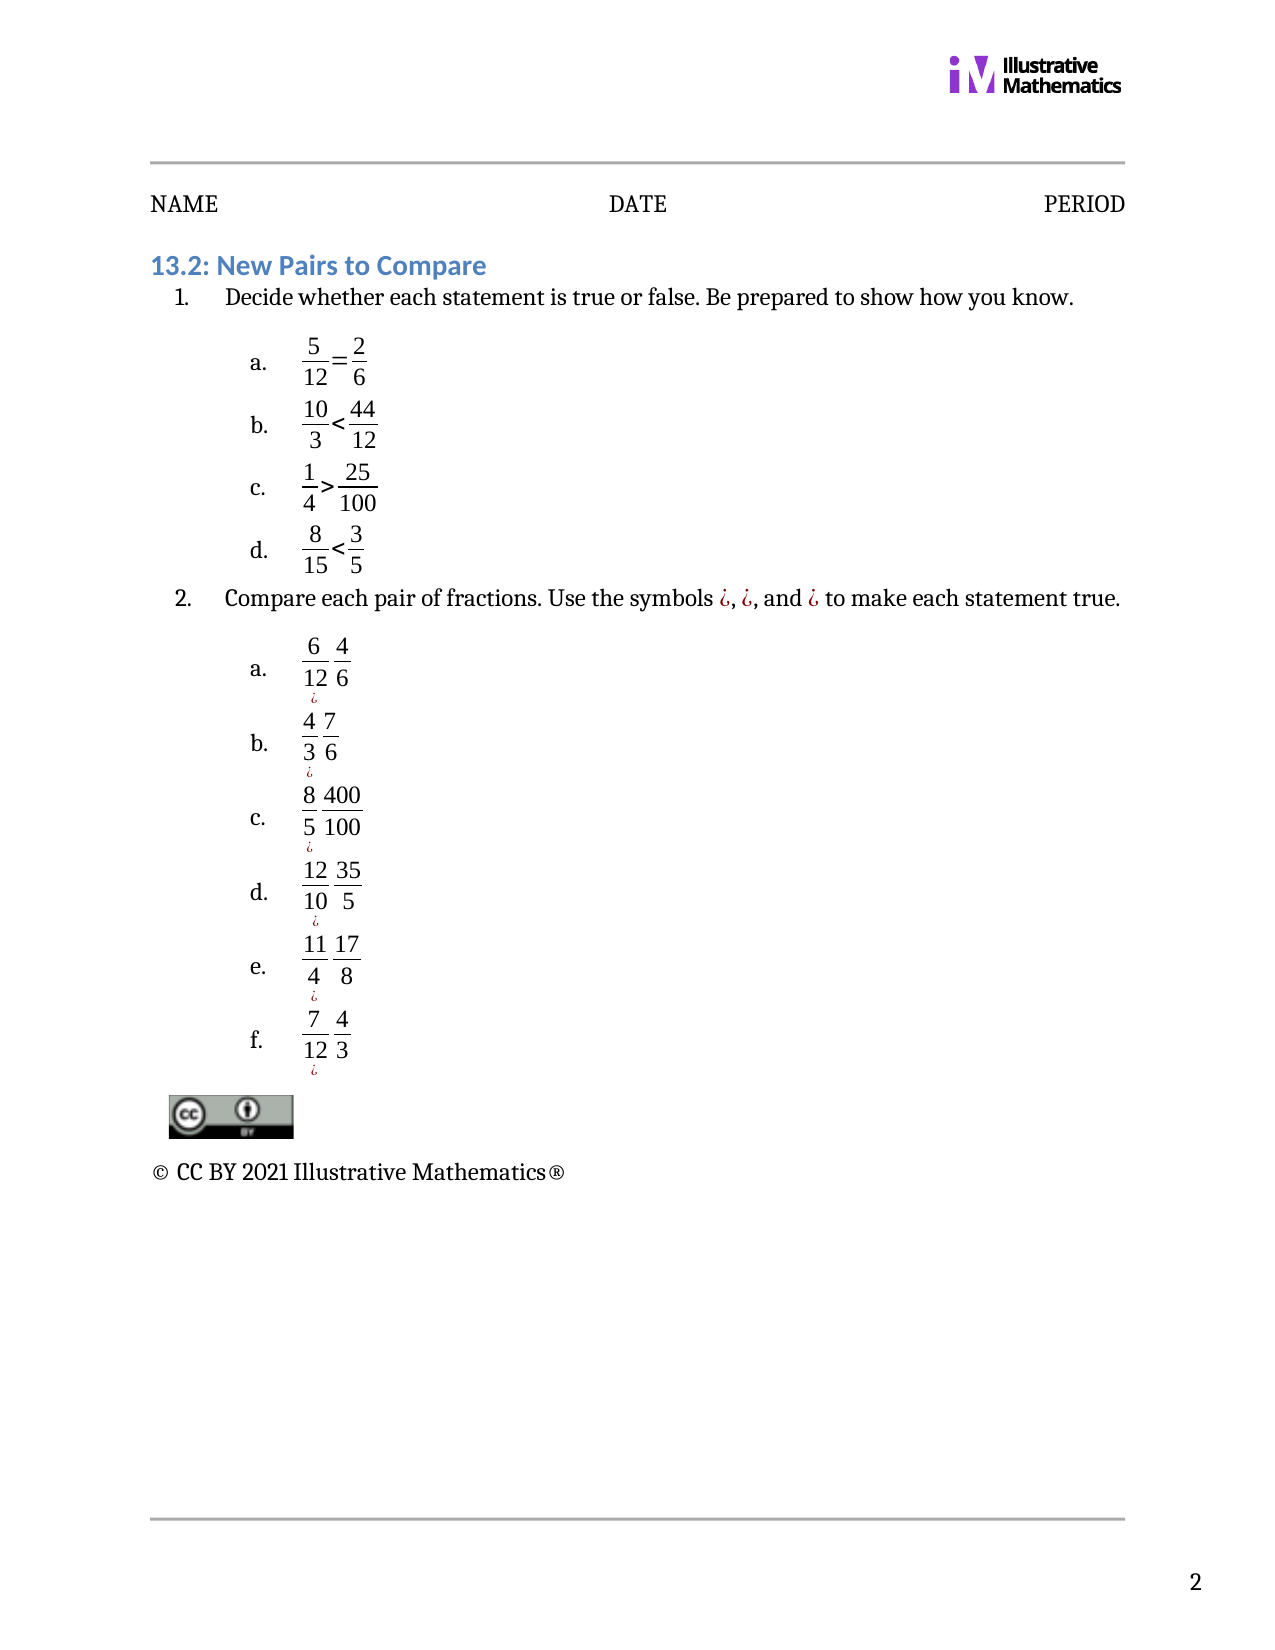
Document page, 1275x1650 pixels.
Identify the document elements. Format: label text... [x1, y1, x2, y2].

subtitle 13.2: New Pairs to Compare [150, 247, 1125, 283]
text © CC BY 2021 Illustrative Mathematics® [150, 1157, 1125, 1186]
list Compare each pair of fractions. Use the symbols , , and to make each statement true. [175, 583, 1125, 612]
list Decide whether each statement is true or false. Be prepared to show how you know. [175, 283, 1125, 312]
picture [168, 1095, 294, 1139]
picture [949, 55, 1121, 93]
